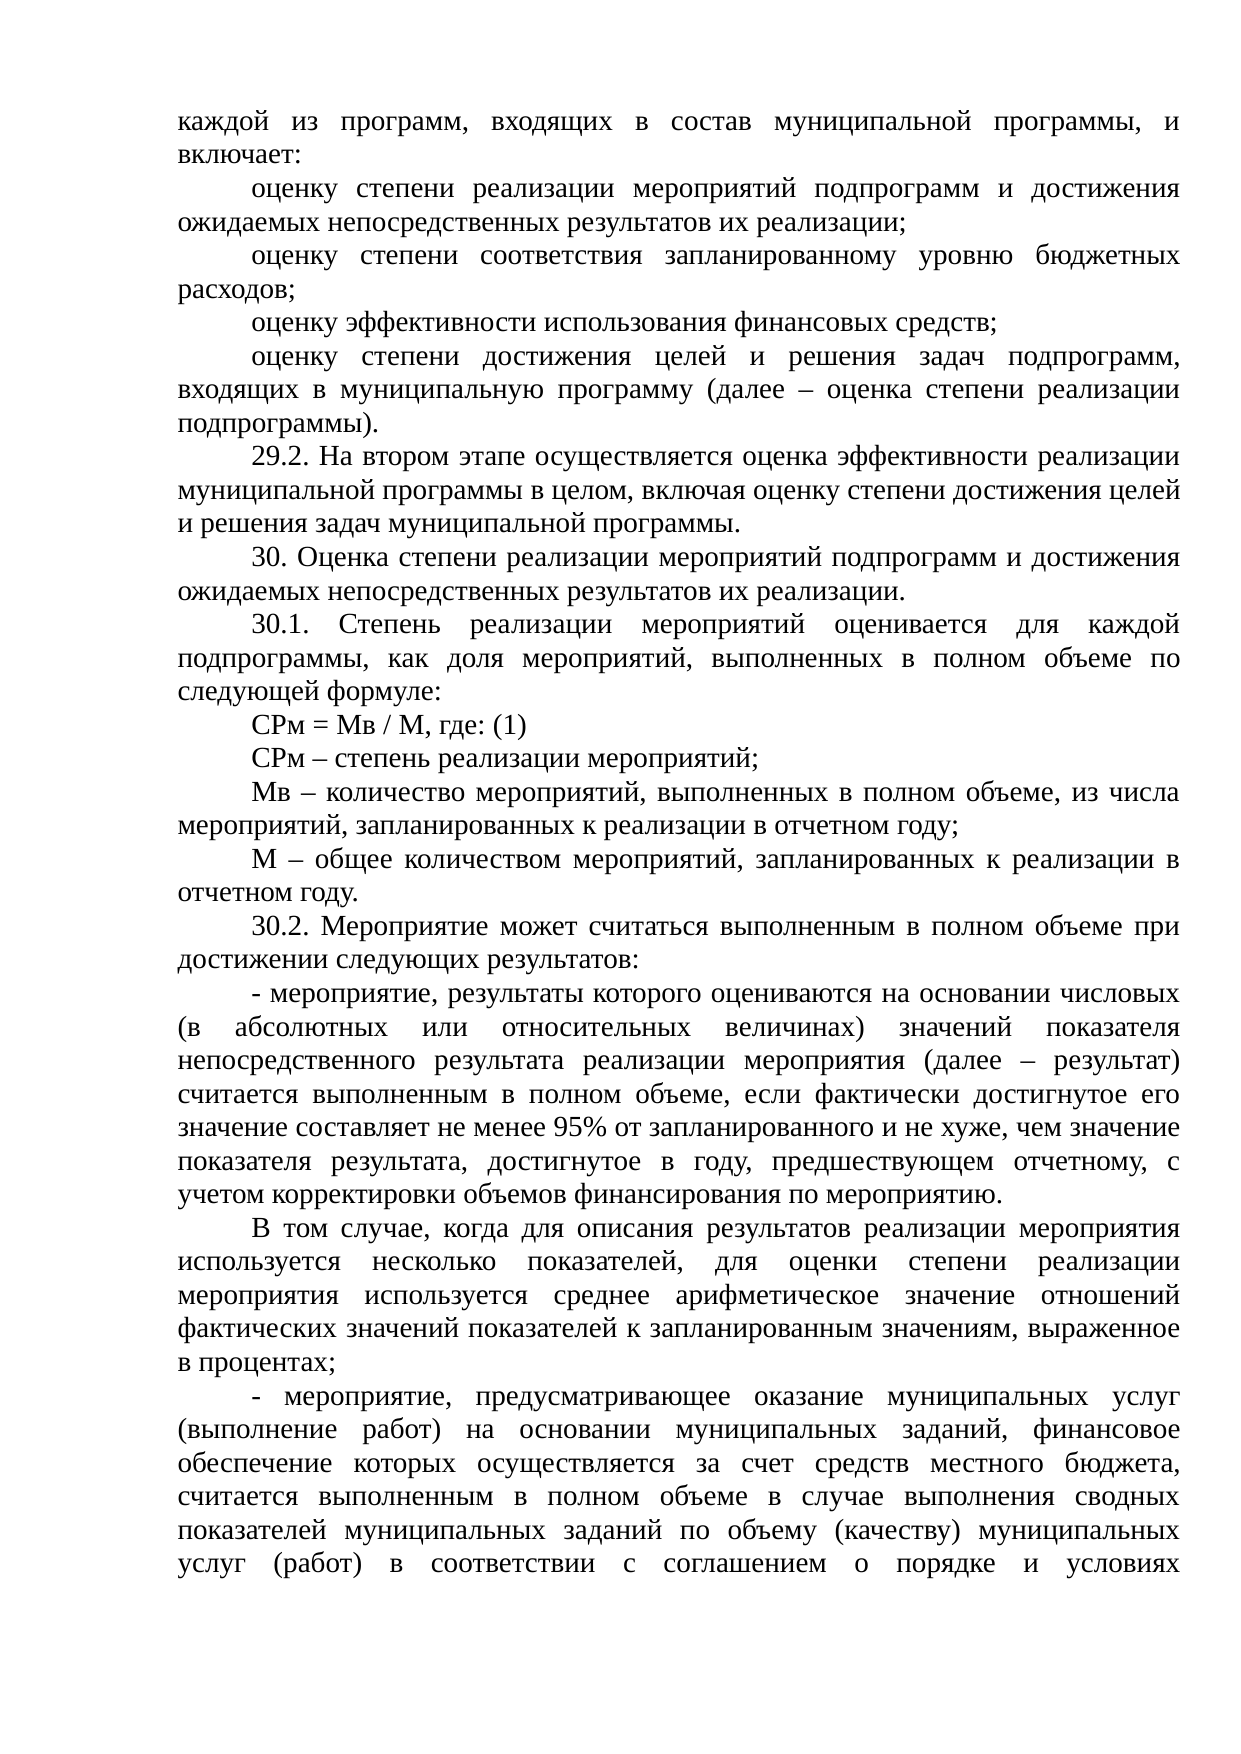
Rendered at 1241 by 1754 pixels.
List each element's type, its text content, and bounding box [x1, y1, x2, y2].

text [177, 103, 1181, 170]
text В том случае, когда для описания результатов реализации мероприятия используется несколько показателей, для оценки степени реализации мероприятия используется среднее арифметическое значение отношений фактических значений показателей к запланированным значениям, выраженное в процентах; [177, 1210, 1181, 1378]
text Мв – количество мероприятий, выполненных в полном объеме, из числа мероприятий, запланированных к реализации в отчетном году; [177, 774, 1181, 841]
text СРм – степень реализации мероприятий; [177, 740, 1181, 774]
text оценку эффективности использования финансовых средств; [177, 304, 1181, 338]
text оценку степени достижения целей и решения задач подпрограмм, входящих в муниципальную программу (далее – оценка степени реализации подпрограммы). [177, 338, 1181, 438]
text оценку степени реализации мероприятий подпрограмм и достижения ожидаемых непосредственных результатов их реализации; [177, 170, 1181, 237]
text 30.2. Мероприятие может считаться выполненным в полном объеме при достижении следующих результатов: [177, 908, 1181, 975]
text 30.1. Степень реализации мероприятий оценивается для каждой подпрограммы, как доля мероприятий, выполненных в полном объеме по следующей формуле: [177, 606, 1181, 707]
text М – общее количеством мероприятий, запланированных к реализации в отчетном году. [177, 841, 1181, 908]
text СРм = Мв / М, где: (1) [177, 707, 1181, 740]
text 29.2. На втором этапе осуществляется оценка эффективности реализации муниципальной программы в целом, включая оценку степени достижения целей и решения задач муниципальной программы. [177, 438, 1181, 539]
text оценку степени соответствия запланированному уровню бюджетных расходов; [177, 237, 1181, 304]
text - мероприятие, результаты которого оцениваются на основании числовых (в абсолютных или относительных величинах) значений показателя непосредственного результата реализации мероприятия (далее – результат) считается выполненным в полном объеме, если фактически достигнутое его значение составляет не менее 95% от запланированного и не хуже, чем значение показателя результата, достигнутое в году, предшествующем отчетному, с учетом корректировки объемов финансирования по мероприятию. [177, 975, 1181, 1210]
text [177, 1378, 1181, 1579]
text 30. Оценка степени реализации мероприятий подпрограмм и достижения ожидаемых непосредственных результатов их реализации. [177, 539, 1181, 606]
